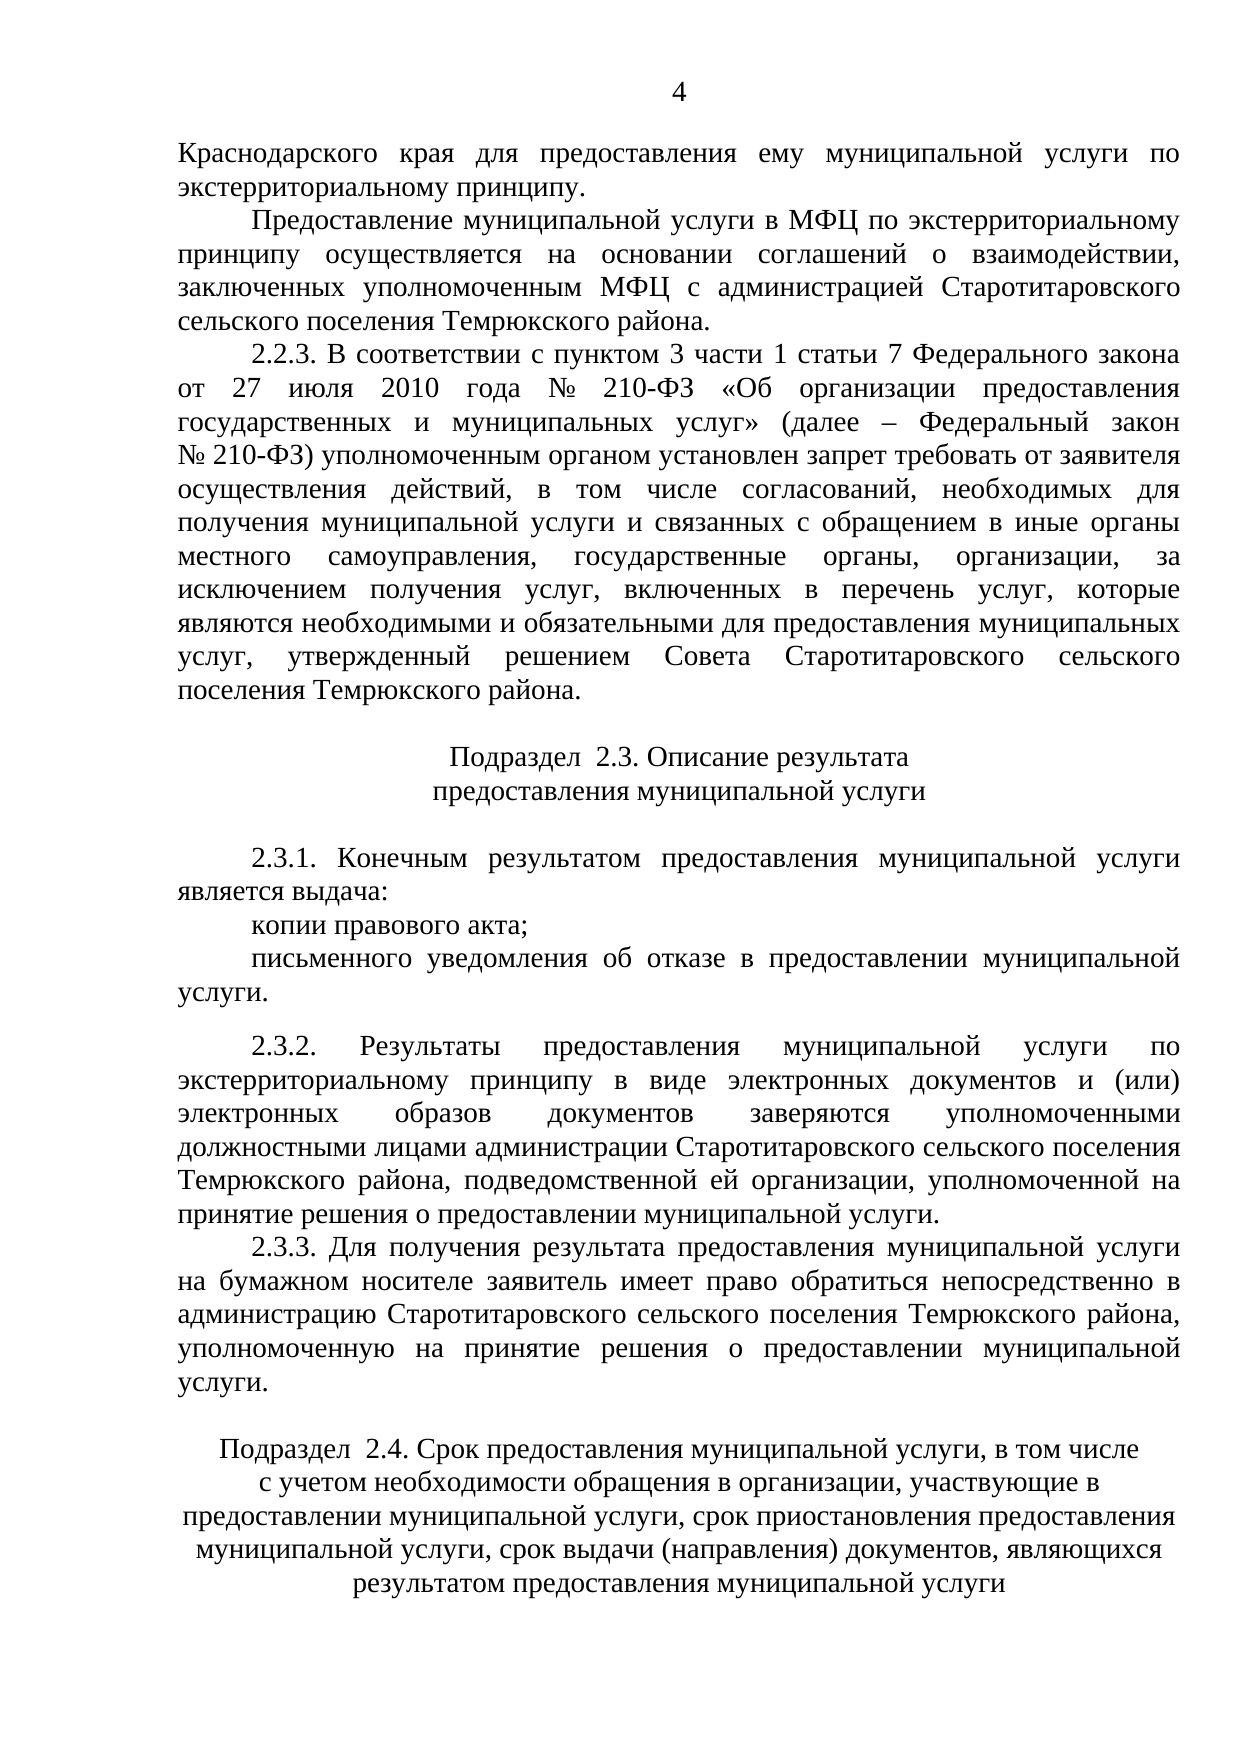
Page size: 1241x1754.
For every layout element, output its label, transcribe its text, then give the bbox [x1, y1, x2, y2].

text Подраздел 2.3. Описание результата [177, 739, 1181, 773]
text 2.3.1. Конечным результатом предоставления муниципальной услуги является выдача: [177, 840, 1181, 907]
text 2.3.3. Для получения результата предоставления муниципальной услуги на бумажном носителе заявитель имеет право обратиться непосредственно в администрацию Старотитаровского сельского поселения Темрюкского района, уполномоченную на принятие решения о предоставлении муниципальной услуги. [177, 1229, 1181, 1397]
text Предоставление муниципальной услуги в МФЦ по экстерриториальному принципу осуществляется на основании соглашений о взаимодействии, заключенных уполномоченным МФЦ с администрацией Старотитаровского сельского поселения Темрюкского района. [177, 202, 1181, 337]
text с учетом необходимости обращения в организации, участвующие в предоставлении муниципальной услуги, срок приостановления предоставления муниципальной услуги, срок выдачи (направления) документов, являющихся результатом предоставления муниципальной услуги [177, 1464, 1181, 1598]
text копии правового акта; [177, 907, 1181, 940]
text письменного уведомления об отказе в предоставлении муниципальной услуги. [177, 940, 1181, 1007]
text 2.3.2. Результаты предоставления муниципальной услуги по экстерриториальному принципу в виде электронных документов и (или) электронных образов документов заверяются уполномоченными должностными лицами администрации Старотитаровского сельского поселения Темрюкского района, подведомственной ей организации, уполномоченной на принятие решения о предоставлении муниципальной услуги. [177, 1028, 1181, 1229]
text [177, 135, 1181, 202]
text 2.2.3. В соответствии с пунктом 3 части 1 статьи 7 Федерального закона от 27 июля 2010 года № 210-ФЗ «Об организации предоставления государственных и муниципальных услуг» (далее – Федеральный закон № 210-ФЗ) уполномоченным органом установлен запрет требовать от заявителя осуществления действий, в том числе согласований, необходимых для получения муниципальной услуги и связанных с обращением в иные органы местного самоуправления, государственные органы, организации, за исключением получения услуг, включенных в перечень услуг, которые являются необходимыми и обязательными для предоставления муниципальных услуг, утвержденный решением Совета Старотитаровского сельского поселения Темрюкского района. [177, 337, 1181, 706]
text предоставления муниципальной услуги [177, 773, 1181, 806]
text Подраздел 2.4. Срок предоставления муниципальной услуги, в том числе [177, 1431, 1181, 1464]
